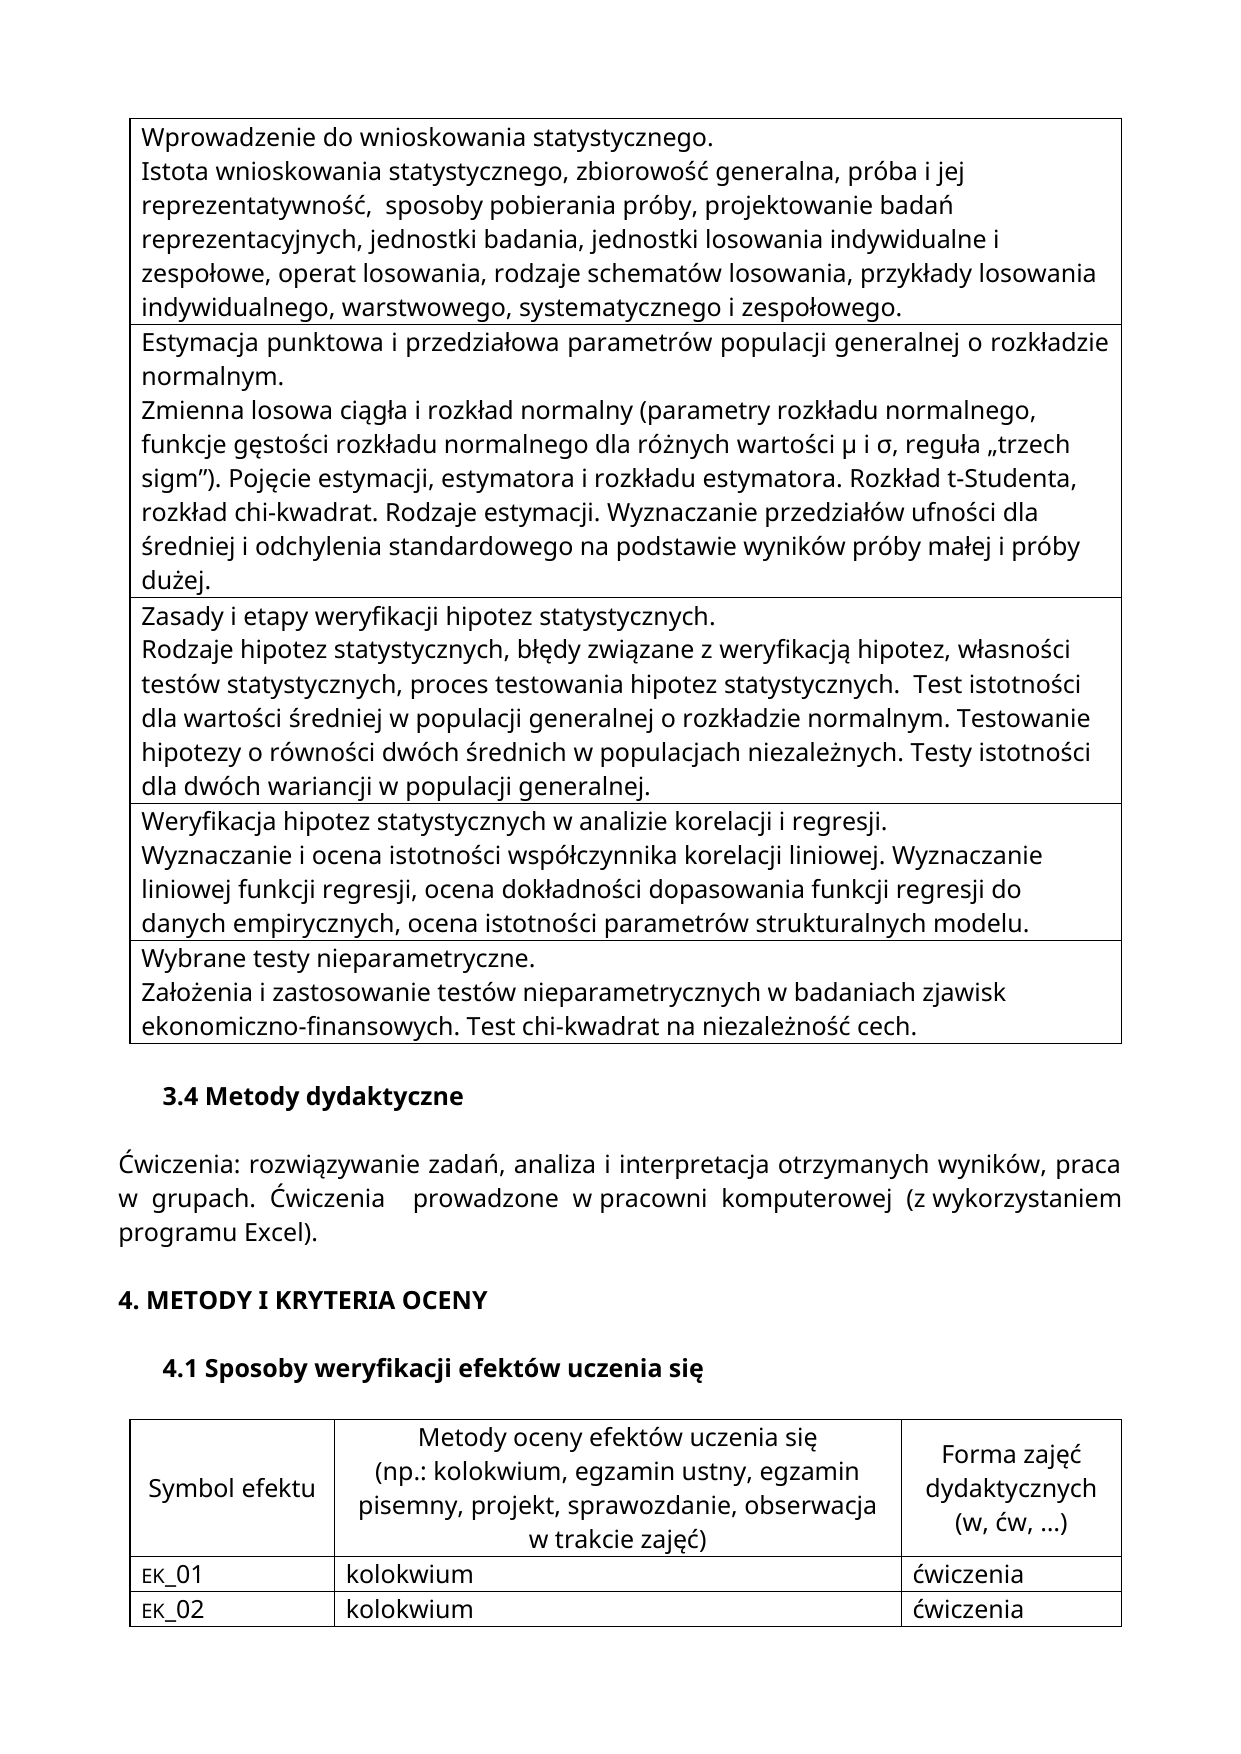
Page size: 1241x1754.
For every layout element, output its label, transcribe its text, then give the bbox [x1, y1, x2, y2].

table_cell ćwiczenia [902, 1592, 1121, 1626]
text 4.1 Sposoby weryfikacji efektów uczenia się [162, 1351, 1122, 1385]
table_cell Zasady i etapy weryfikacji hipotez statystycznych. Rodzaje hipotez statystycznych, błędy związane z weryfikacją hipotez, własności testów statystycznych, proces testowania hipotez statystycznych. Test istotności dla wartości średniej w populacji generalnej o rozkładzie normalnym. Testowanie hipotezy o równości dwóch średnich w populacjach niezależnych. Testy istotności dla dwóch wariancji w populacji generalnej. [131, 598, 1121, 802]
table_cell ek_02 [131, 1592, 334, 1626]
table_cell Wprowadzenie do wnioskowania statystycznego. Istota wnioskowania statystycznego, zbiorowość generalna, próba i jej reprezentatywność, sposoby pobierania próby, projektowanie badań reprezentacyjnych, jednostki badania, jednostki losowania indywidualne i zespołowe, operat losowania, rodzaje schematów losowania, przykłady losowania indywidualnego, warstwowego, systematycznego i zespołowego. [131, 119, 1121, 323]
table_cell Estymacja punktowa i przedziałowa parametrów populacji generalnej o rozkładzie normalnym. Zmienna losowa ciągła i rozkład normalny (parametry rozkładu normalnego, funkcje gęstości rozkładu normalnego dla różnych wartości μ i σ, reguła „trzech sigm”). Pojęcie estymacji, estymatora i rozkładu estymatora. Rozkład t-Studenta, rozkład chi-kwadrat. Rodzaje estymacji. Wyznaczanie przedziałów ufności dla średniej i odchylenia standardowego na podstawie wyników próby małej i próby dużej. [131, 325, 1121, 597]
table_cell ek_01 [131, 1557, 334, 1591]
table_cell ćwiczenia [902, 1557, 1121, 1591]
table_cell Wybrane testy nieparametryczne. Założenia i zastosowanie testów nieparametrycznych w badaniach zjawisk ekonomiczno-finansowych. Test chi-kwadrat na niezależność cech. [131, 941, 1121, 1043]
text Ćwiczenia: rozwiązywanie zadań, analiza i interpretacja otrzymanych wyników, praca w grupach. Ćwiczenia prowadzone w pracowni komputerowej (z wykorzystaniem programu Excel). [118, 1146, 1122, 1248]
table_header Forma zajęć dydaktycznych (w, ćw, …) [902, 1420, 1121, 1556]
table_header Symbol efektu [131, 1420, 334, 1556]
table_cell kolokwium [335, 1592, 901, 1626]
table_cell kolokwium [335, 1557, 901, 1591]
table_header Metody oceny efektów uczenia się (np.: kolokwium, egzamin ustny, egzamin pisemny, projekt, sprawozdanie, obserwacja w trakcie zajęć) [335, 1420, 901, 1556]
table_cell Weryfikacja hipotez statystycznych w analizie korelacji i regresji. Wyznaczanie i ocena istotności współczynnika korelacji liniowej. Wyznaczanie liniowej funkcji regresji, ocena dokładności dopasowania funkcji regresji do danych empirycznych, ocena istotności parametrów strukturalnych modelu. [131, 804, 1121, 940]
text 4. METODY I KRYTERIA OCENY [118, 1282, 1122, 1317]
text 3.4 Metody dydaktyczne [162, 1078, 1122, 1112]
